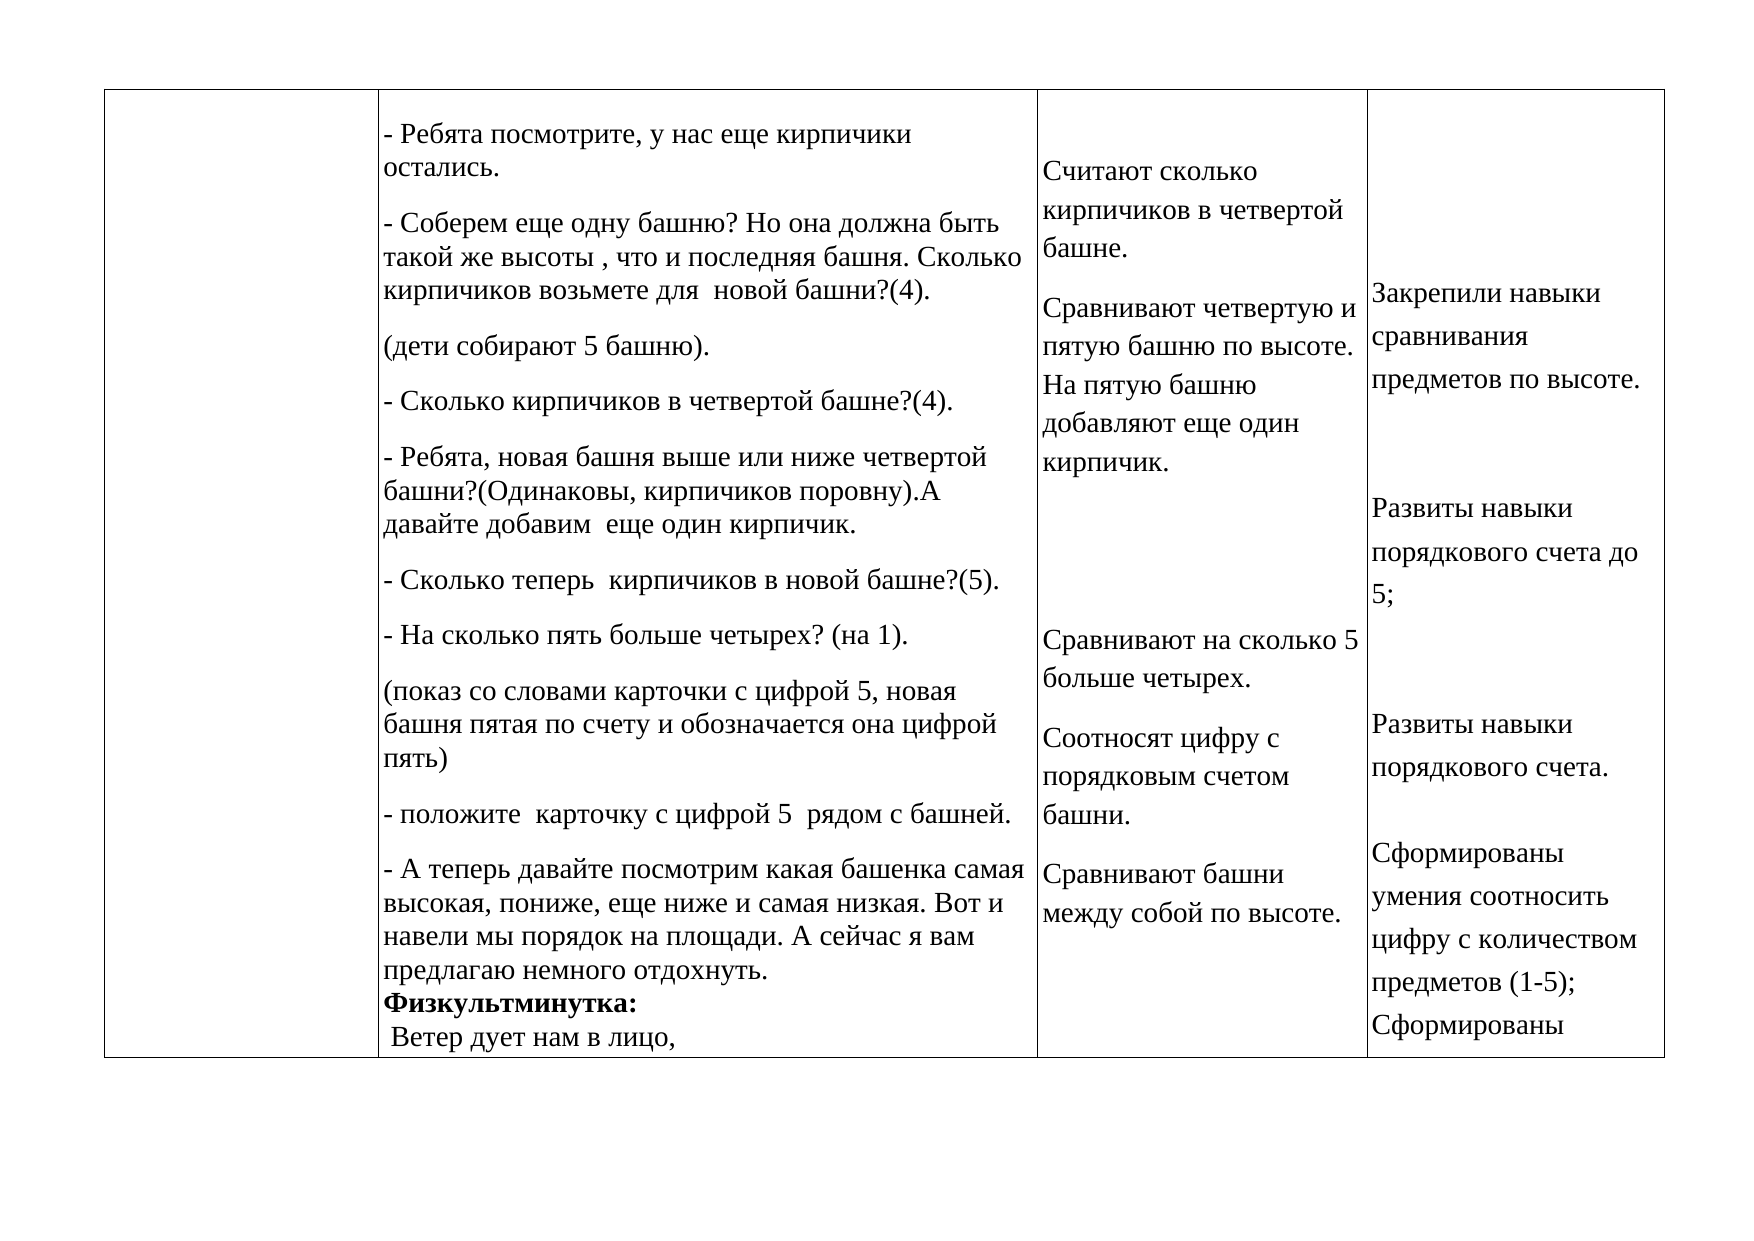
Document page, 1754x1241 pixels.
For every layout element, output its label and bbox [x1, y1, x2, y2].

table_cell [379, 90, 1037, 1057]
table_cell [105, 90, 378, 1057]
table_cell [1368, 90, 1664, 1057]
table_cell [1038, 90, 1367, 1057]
